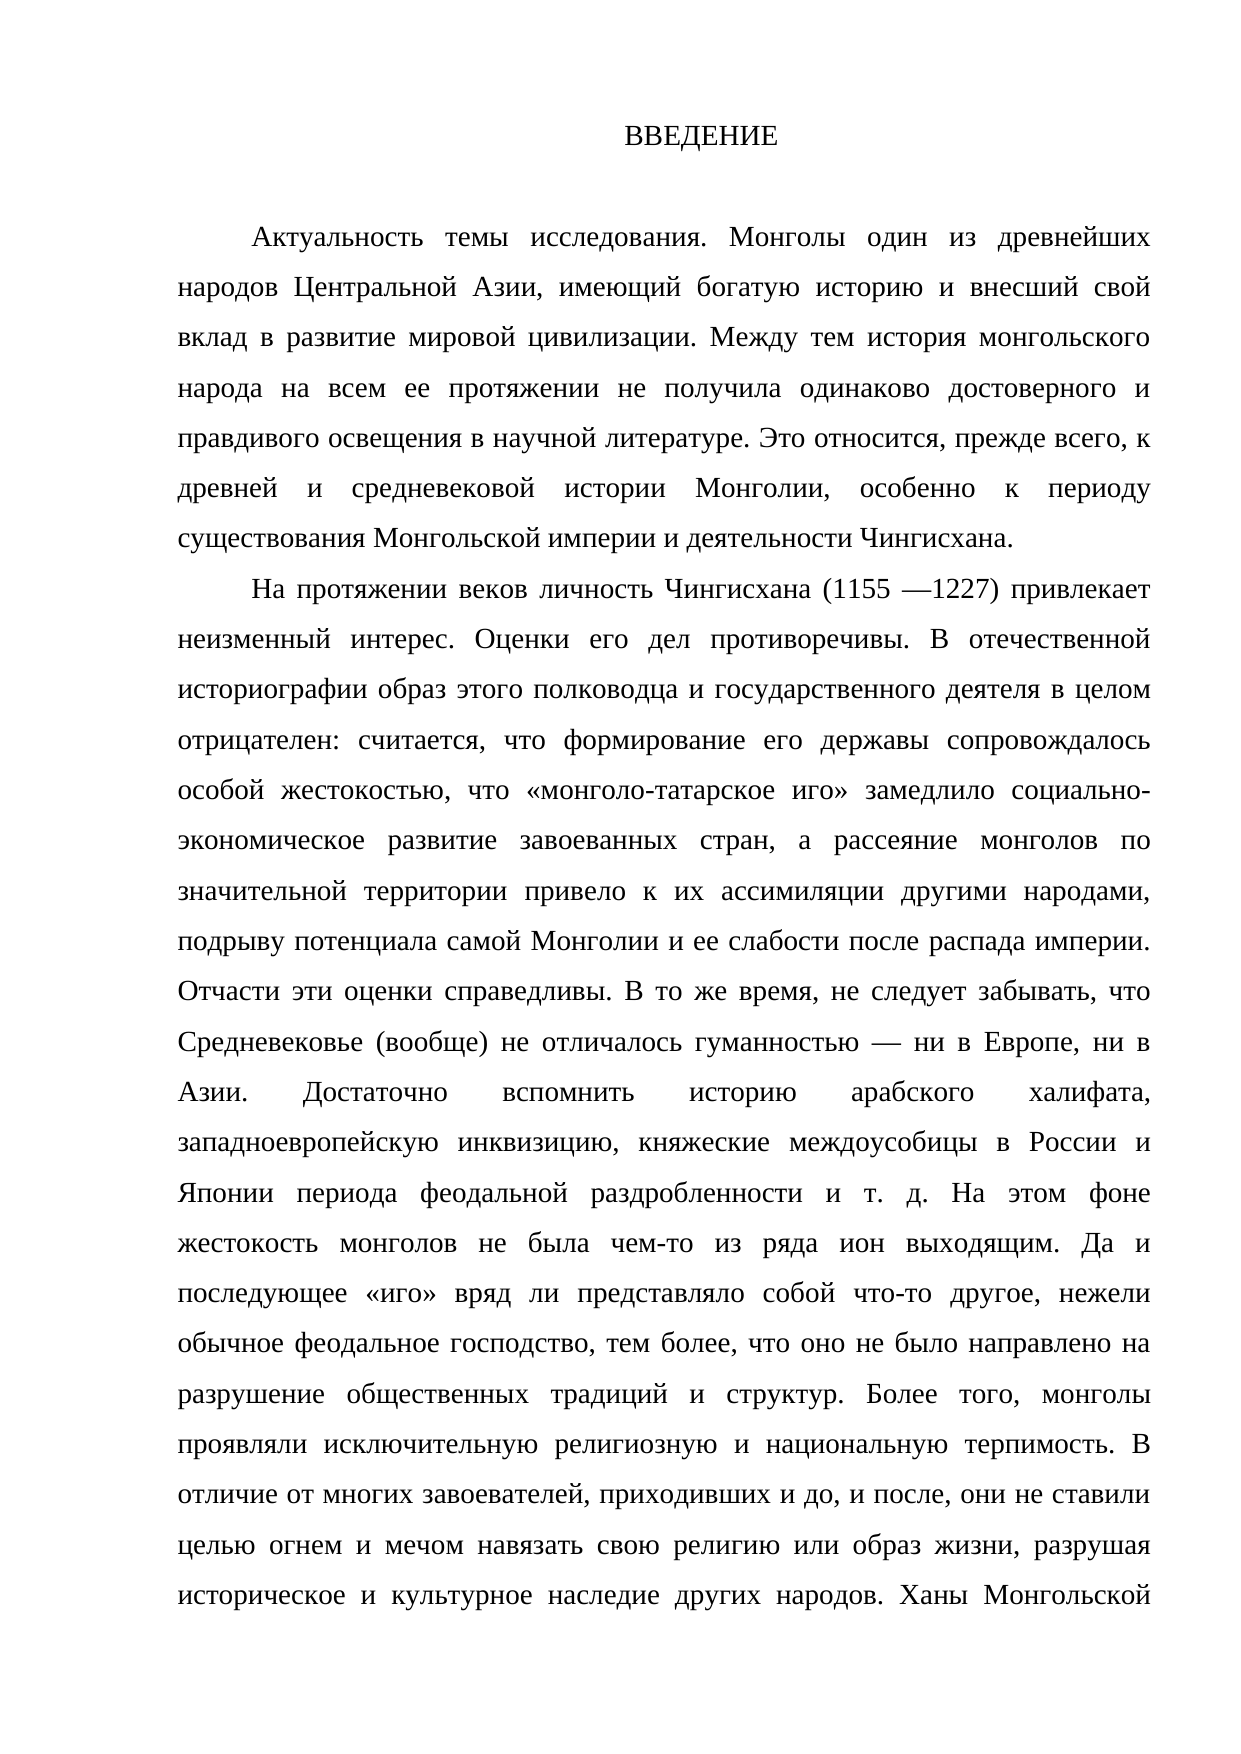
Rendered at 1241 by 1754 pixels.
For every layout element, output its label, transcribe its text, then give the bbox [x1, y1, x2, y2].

text Актуальность темы исследования. Монголы один из древнейших народов Центральной Азии, имеющий богатую историю и внесший свой вклад в развитие мировой цивилизации. Между тем история монгольского народа на всем ее протяжении не получила одинаково достоверного и правдивого освещения в научной литературе. Это относится, прежде всего, к древней и средневековой истории Монголии, особенно к периоду существования Монгольской империи и деятельности Чингисхана. [177, 219, 1152, 554]
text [177, 571, 1152, 1611]
text ВВЕДЕНИЕ [177, 118, 1152, 152]
